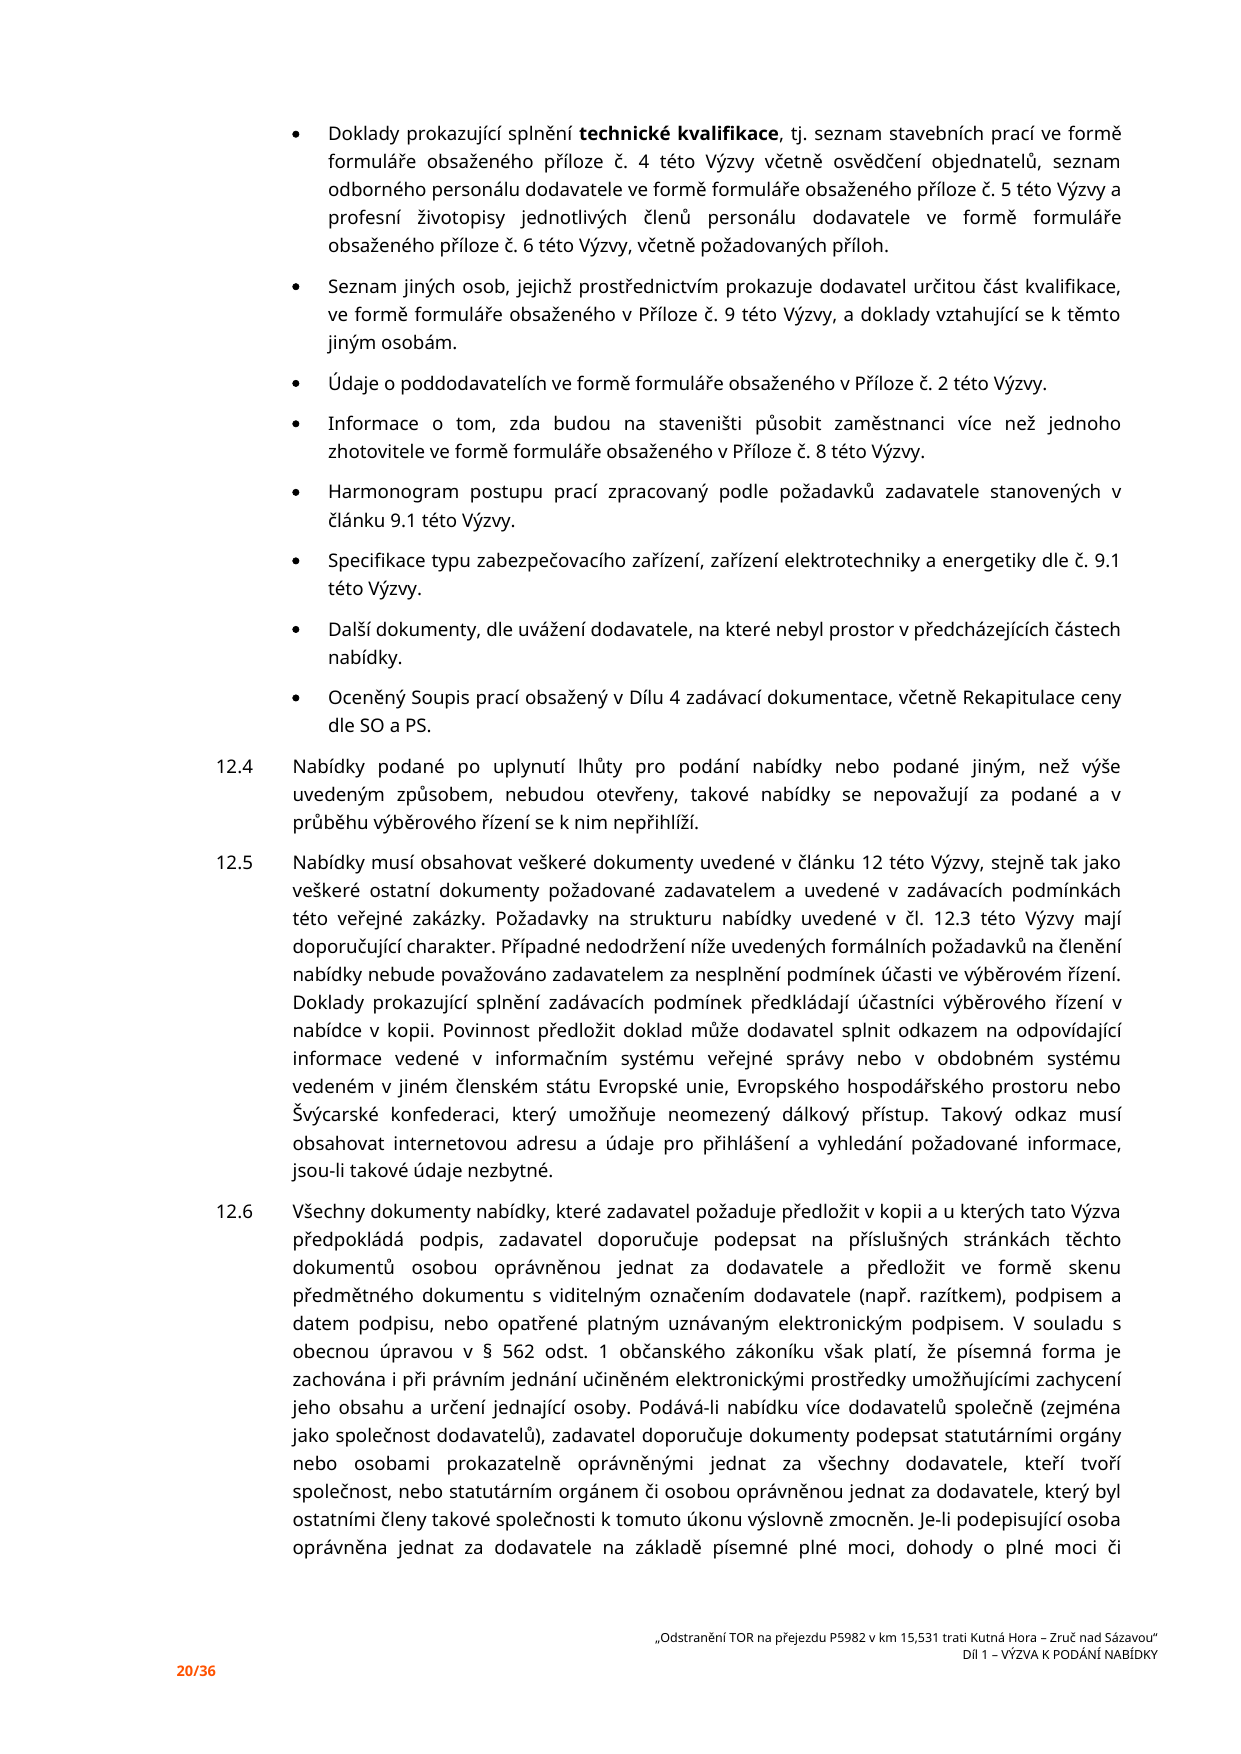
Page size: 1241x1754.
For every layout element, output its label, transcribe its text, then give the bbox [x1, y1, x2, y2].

text Údaje o poddodavatelích ve formě formuláře obsaženého v Příloze č. 2 této Výzvy. [292, 370, 1122, 395]
text Specifikace typu zabezpečovacího zařízení, zařízení elektrotechniky a energetiky dle č. 9.1 této Výzvy. [292, 547, 1122, 601]
text Harmonogram postupu prací zpracovaný podle požadavků zadavatele stanovených v článku 9.1 této Výzvy. [292, 479, 1122, 532]
text Další dokumenty, dle uvážení dodavatele, na které nebyl prostor v předcházejících částech nabídky. [292, 616, 1122, 669]
text Oceněný Soupis prací obsažený v Dílu 4 zadávací dokumentace, včetně Rekapitulace ceny dle SO a PS. [292, 684, 1122, 738]
text Informace o tom, zda budou na staveništi působit zaměstnanci více než jednoho zhotovitele ve formě formuláře obsaženého v Příloze č. 8 této Výzvy. [292, 410, 1122, 464]
text Nabídky podané po uplynutí lhůty pro podání nabídky nebo podané jiným, než výše uvedeným způsobem, nebudou otevřeny, takové nabídky se nepovažují za podané a v průběhu výběrového řízení se k nim nepřihlíží. [216, 753, 1122, 834]
text Seznam jiných osob, jejichž prostřednictvím prokazuje dodavatel určitou část kvalifikace, ve formě formuláře obsaženého v Příloze č. 9 této Výzvy, a doklady vztahující se k těmto jiným osobám. [292, 273, 1122, 355]
text Doklady prokazující splnění technické kvalifikace, tj. seznam stavebních prací ve formě formuláře obsaženého příloze č. 4 této Výzvy včetně osvědčení objednatelů, seznam odborného personálu dodavatele ve formě formuláře obsaženého příloze č. 5 této Výzvy a profesní životopisy jednotlivých členů personálu dodavatele ve formě formuláře obsaženého příloze č. 6 této Výzvy, včetně požadovaných příloh. [292, 121, 1122, 258]
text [216, 1198, 1122, 1560]
text Nabídky musí obsahovat veškeré dokumenty uvedené v článku 12 této Výzvy, stejně tak jako veškeré ostatní dokumenty požadované zadavatelem a uvedené v zadávacích podmínkách této veřejné zakázky. Požadavky na strukturu nabídky uvedené v čl. 12.3 této Výzvy mají doporučující charakter. Případné nedodržení níže uvedených formálních požadavků na členění nabídky nebude považováno zadavatelem za nesplnění podmínek účasti ve výběrovém řízení. Doklady prokazující splnění zadávacích podmínek předkládají účastníci výběrového řízení v nabídce v kopii. Povinnost předložit doklad může dodavatel splnit odkazem na odpovídající informace vedené v informačním systému veřejné správy nebo v obdobném systému vedeném v jiném členském státu Evropské unie, Evropského hospodářského prostoru nebo Švýcarské konfederaci, který umožňuje neomezený dálkový přístup. Takový odkaz musí obsahovat internetovou adresu a údaje pro přihlášení a vyhledání požadované informace, jsou-li takové údaje nezbytné. [216, 849, 1122, 1183]
